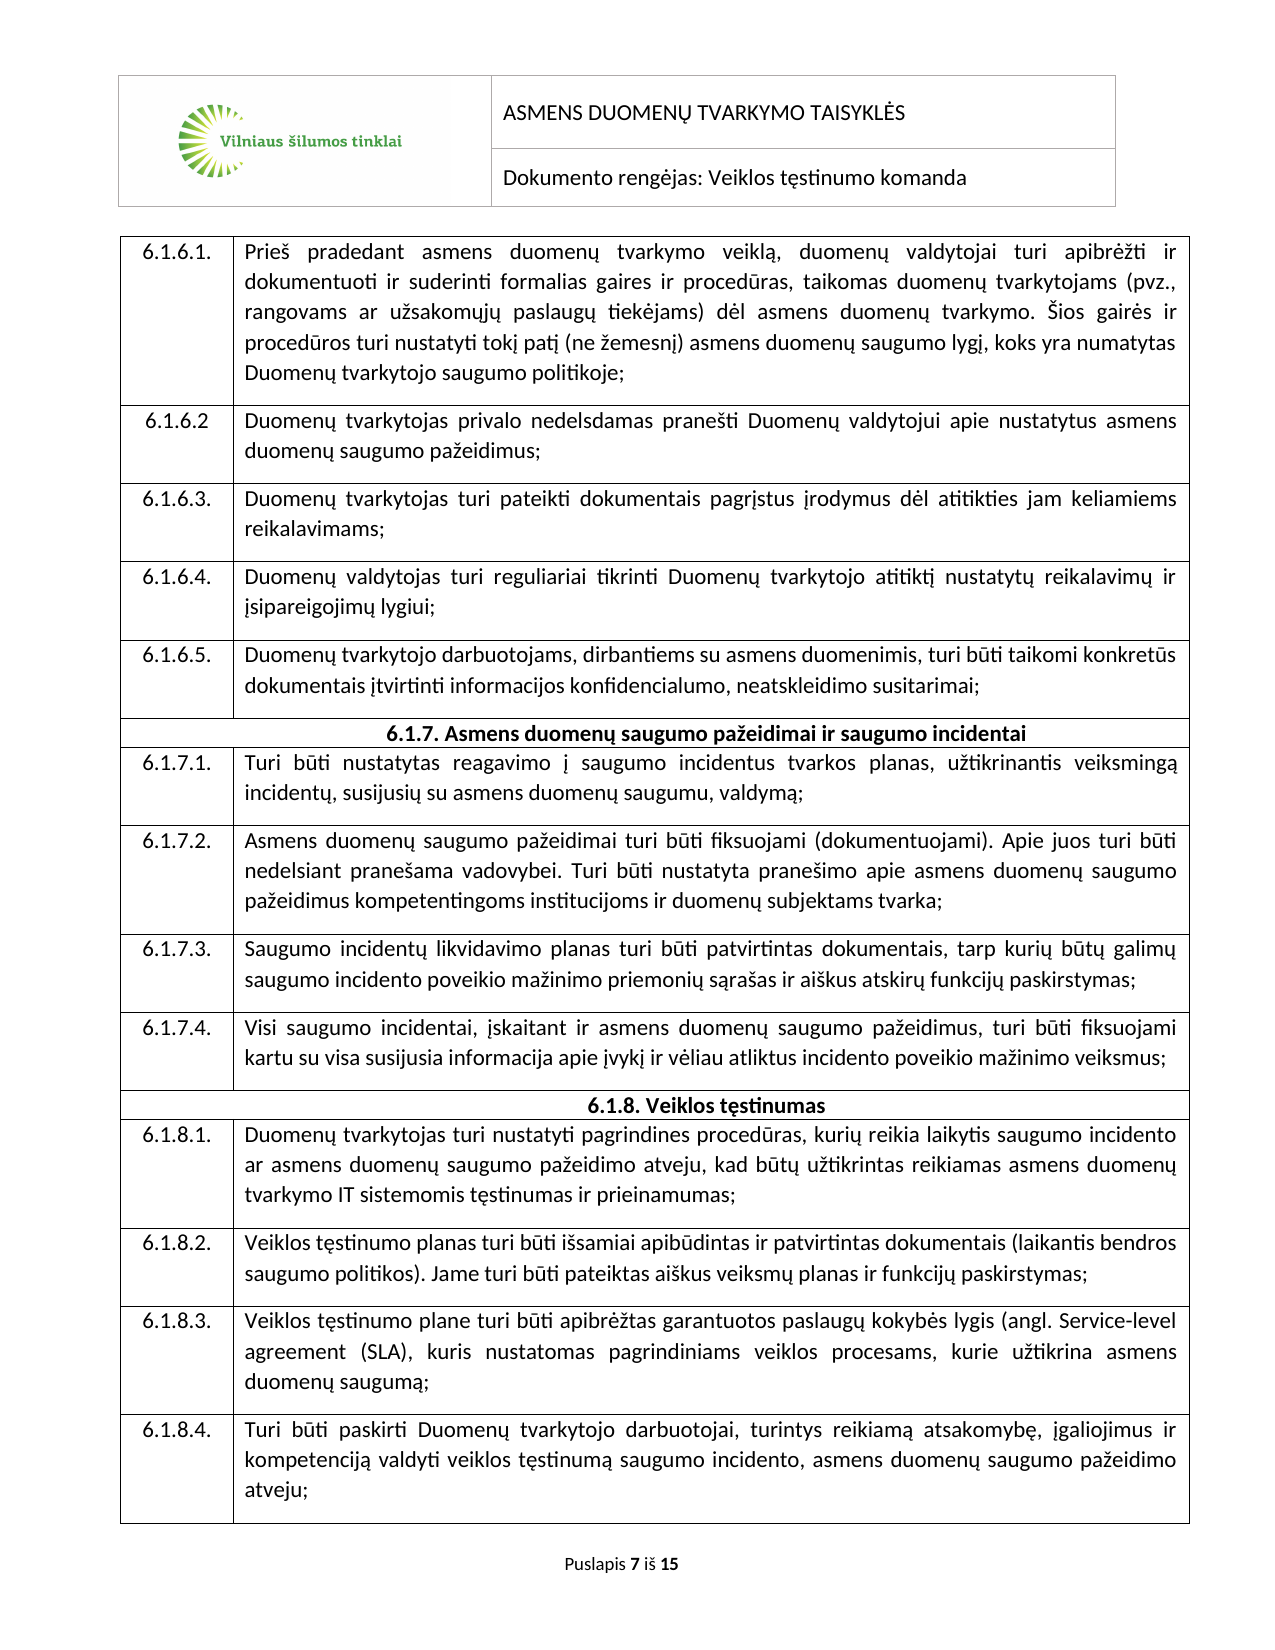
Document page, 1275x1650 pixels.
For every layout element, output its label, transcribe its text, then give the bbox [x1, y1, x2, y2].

table_cell 6.1.7.1. [121, 748, 233, 825]
table_cell 6.1.8.4. [121, 1415, 233, 1522]
table_cell Asmens duomenų saugumo pažeidimai turi būti fiksuojami (dokumentuojami). Apie juos turi būti nedelsiant pranešama vadovybei. Turi būti nustatyta pranešimo apie asmens duomenų saugumo pažeidimus kompetentingoms institucijoms ir duomenų subjektams tvarka; [234, 826, 1189, 933]
table_cell Veiklos tęstinumo planas turi būti išsamiai apibūdintas ir patvirtintas dokumentais (laikantis bendros saugumo politikos). Jame turi būti pateiktas aiškus veiksmų planas ir funkcijų paskirstymas; [234, 1229, 1189, 1306]
table_cell 6.1.8.3. [121, 1307, 233, 1414]
table_cell Turi būti paskirti Duomenų tvarkytojo darbuotojai, turintys reikiamą atsakomybę, įgaliojimus ir kompetenciją valdyti veiklos tęstinumą saugumo incidento, asmens duomenų saugumo pažeidimo atveju; [234, 1415, 1189, 1522]
table_cell 6.1.6.3. [121, 484, 233, 561]
table_cell 6.1.7.3. [121, 935, 233, 1012]
table_cell 6.1.8.2. [121, 1229, 233, 1306]
table_cell 6.1.7.4. [121, 1013, 233, 1090]
table_cell Visi saugumo incidentai, įskaitant ir asmens duomenų saugumo pažeidimus, turi būti fiksuojami kartu su visa susijusia informacija apie įvykį ir vėliau atliktus incidento poveikio mažinimo veiksmus; [234, 1013, 1189, 1090]
table_cell 6.1.6.1. [121, 237, 233, 405]
table_cell Prieš pradedant asmens duomenų tvarkymo veiklą, duomenų valdytojai turi apibrėžti ir dokumentuoti ir suderinti formalias gaires ir procedūras, taikomas duomenų tvarkytojams (pvz., rangovams ar užsakomųjų paslaugų tiekėjams) dėl asmens duomenų tvarkymo. Šios gairės ir procedūros turi nustatyti tokį patį (ne žemesnį) asmens duomenų saugumo lygį, koks yra numatytas Duomenų tvarkytojo saugumo politikoje; [234, 237, 1189, 405]
table_cell 6.1.6.5. [121, 641, 233, 718]
table_cell 6.1.7. Asmens duomenų saugumo pažeidimai ir saugumo incidentai [121, 719, 1189, 747]
table_cell Duomenų tvarkytojas privalo nedelsdamas pranešti Duomenų valdytojui apie nustatytus asmens duomenų saugumo pažeidimus; [234, 406, 1189, 483]
table_cell 6.1.6.4. [121, 562, 233, 639]
table_cell Saugumo incidentų likvidavimo planas turi būti patvirtintas dokumentais, tarp kurių būtų galimų saugumo incidento poveikio mažinimo priemonių sąrašas ir aiškus atskirų funkcijų paskirstymas; [234, 935, 1189, 1012]
table_cell Duomenų tvarkytojas turi nustatyti pagrindines procedūras, kurių reikia laikytis saugumo incidento ar asmens duomenų saugumo pažeidimo atveju, kad būtų užtikrintas reikiamas asmens duomenų tvarkymo IT sistemomis tęstinumas ir prieinamumas; [234, 1120, 1189, 1227]
table_cell Duomenų tvarkytojas turi pateikti dokumentais pagrįstus įrodymus dėl atitikties jam keliamiems reikalavimams; [234, 484, 1189, 561]
table_cell Duomenų valdytojas turi reguliariai tikrinti Duomenų tvarkytojo atitiktį nustatytų reikalavimų ir įsipareigojimų lygiui; [234, 562, 1189, 639]
table_cell Turi būti nustatytas reagavimo į saugumo incidentus tvarkos planas, užtikrinantis veiksmingą incidentų, susijusių su asmens duomenų saugumu, valdymą; [234, 748, 1189, 825]
picture [129, 76, 451, 206]
table_cell 6.1.8.1. [121, 1120, 233, 1227]
table_cell 6.1.7.2. [121, 826, 233, 933]
table_cell Veiklos tęstinumo plane turi būti apibrėžtas garantuotos paslaugų kokybės lygis (angl. Service-level agreement (SLA), kuris nustatomas pagrindiniams veiklos procesams, kurie užtikrina asmens duomenų saugumą; [234, 1307, 1189, 1414]
table_cell Duomenų tvarkytojo darbuotojams, dirbantiems su asmens duomenimis, turi būti taikomi konkretūs dokumentais įtvirtinti informacijos konfidencialumo, neatskleidimo susitarimai; [234, 641, 1189, 718]
table_cell 6.1.6.2 [121, 406, 233, 483]
table_cell 6.1.8. Veiklos tęstinumas [121, 1091, 1189, 1119]
